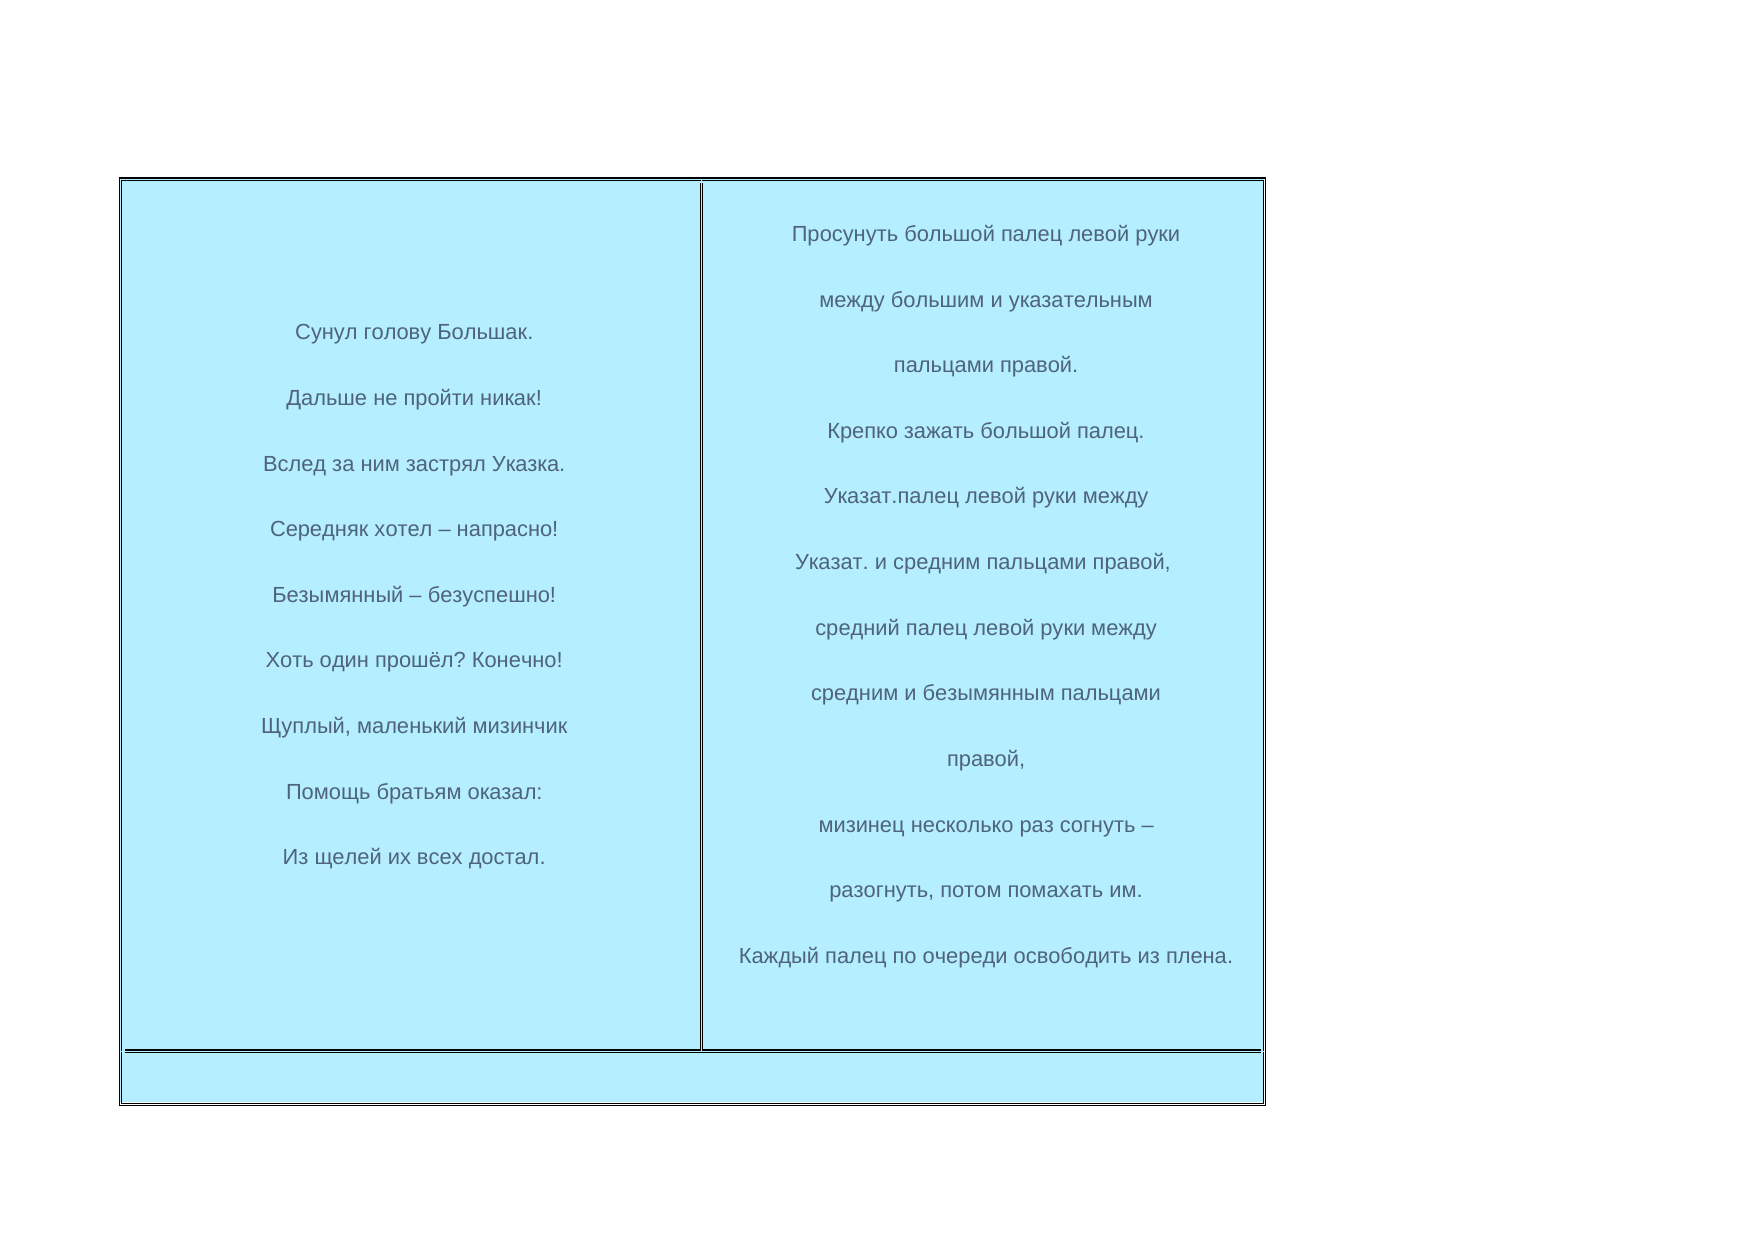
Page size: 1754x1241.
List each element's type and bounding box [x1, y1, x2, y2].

table_cell [122, 181, 702, 1049]
table_cell [122, 1049, 1263, 1102]
table_cell [702, 181, 1263, 1049]
